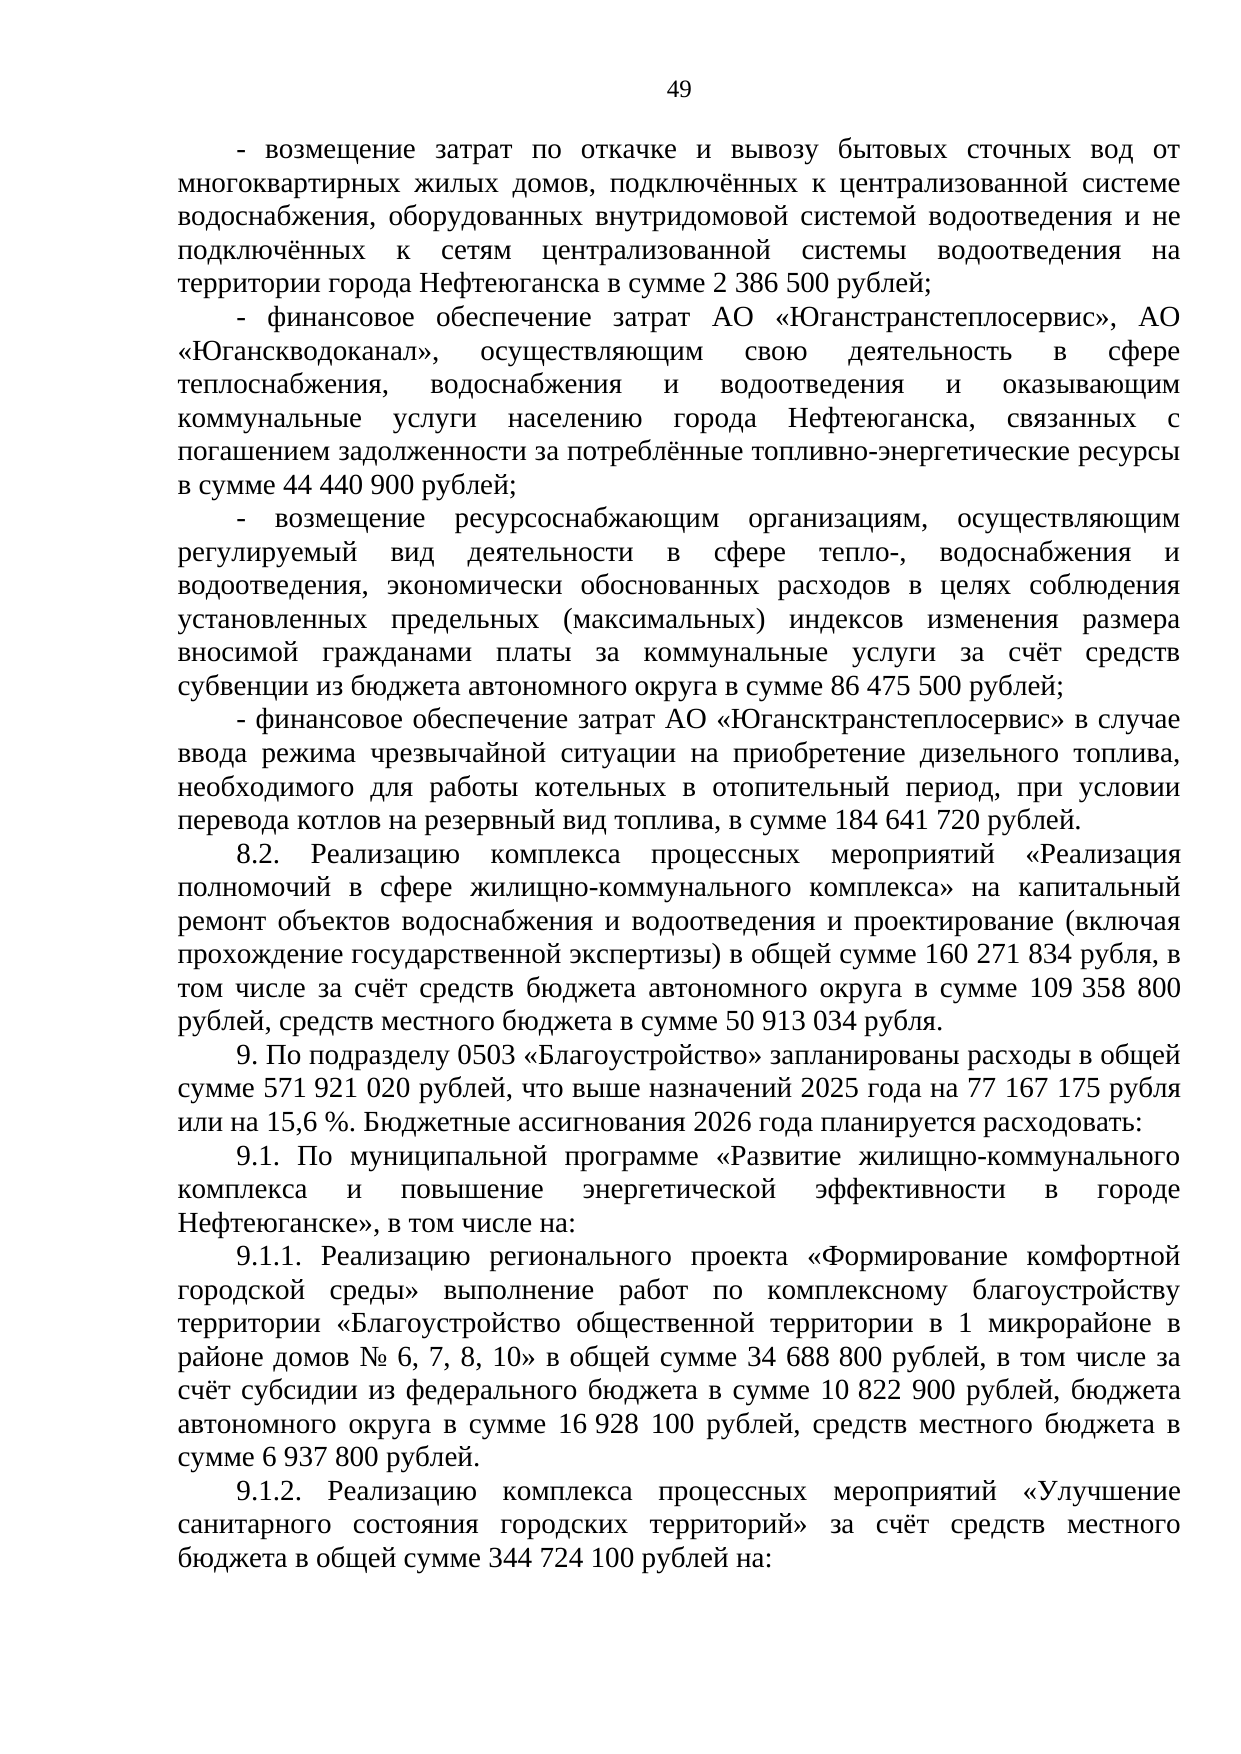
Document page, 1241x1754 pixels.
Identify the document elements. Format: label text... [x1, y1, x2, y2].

text 9.1.1. Реализацию регионального проекта «Формирование комфортной городской среды» выполнение работ по комплексному благоустройству территории «Благоустройство общественной территории в 1 микрорайоне в районе домов № 6, 7, 8, 10» в общей сумме 34 688 800 рублей, в том числе за счёт субсидии из федерального бюджета в сумме 10 822 900 рублей, бюджета автономного округа в сумме 16 928 100 рублей, средств местного бюджета в сумме 6 937 800 рублей. [177, 1238, 1181, 1473]
text - финансовое обеспечение затрат АО «Юганстранстеплосервис», АО «Юганскводоканал», осуществляющим свою деятельность в сфере теплоснабжения, водоснабжения и водоотведения и оказывающим коммунальные услуги населению города Нефтеюганска, связанных с погашением задолженности за потреблённые топливно-энергетические ресурсы в сумме 44 440 900 рублей; [177, 299, 1181, 500]
text - финансовое обеспечение затрат АО «Югансктранстеплосервис» в случае ввода режима чрезвычайной ситуации на приобретение дизельного топлива, необходимого для работы котельных в отопительный период, при условии перевода котлов на резервный вид топлива, в сумме 184 641 720 рублей. [177, 702, 1181, 836]
text - возмещение ресурсоснабжающим организациям, осуществляющим регулируемый вид деятельности в сфере тепло-, водоснабжения и водоотведения, экономически обоснованных расходов в целях соблюдения установленных предельных (максимальных) индексов изменения размера вносимой гражданами платы за коммунальные услуги за счёт средств субвенции из бюджета автономного округа в сумме 86 475 500 рублей; [177, 500, 1181, 702]
text - возмещение затрат по откачке и вывозу бытовых сточных вод от многоквартирных жилых домов, подключённых к централизованной системе водоснабжения, оборудованных внутридомовой системой водоотведения и не подключённых к сетям централизованной системы водоотведения на территории города Нефтеюганска в сумме 2 386 500 рублей; [177, 131, 1181, 299]
text 8.2. Реализацию комплекса процессных мероприятий «Реализация полномочий в сфере жилищно-коммунального комплекса» на капитальный ремонт объектов водоснабжения и водоотведения и проектирование (включая прохождение государственной экспертизы) в общей сумме 160 271 834 рубля, в том числе за счёт средств бюджета автономного округа в сумме 109 358 800 рублей, средств местного бюджета в сумме 50 913 034 рубля. [177, 836, 1181, 1037]
text 9.1. По муниципальной программе «Развитие жилищно-коммунального комплекса и повышение энергетической эффективности в городе Нефтеюганске», в том числе на: [177, 1138, 1181, 1238]
text 9.1.2. Реализацию комплекса процессных мероприятий «Улучшение санитарного состояния городских территорий» за счёт средств местного бюджета в общей сумме 344 724 100 рублей на: [177, 1473, 1181, 1574]
text 9. По подразделу 0503 «Благоустройство» запланированы расходы в общей сумме 571 921 020 рублей, что выше назначений 2025 года на 77 167 175 рубля или на 15,6 %. Бюджетные ассигнования 2026 года планируется расходовать: [177, 1037, 1181, 1138]
